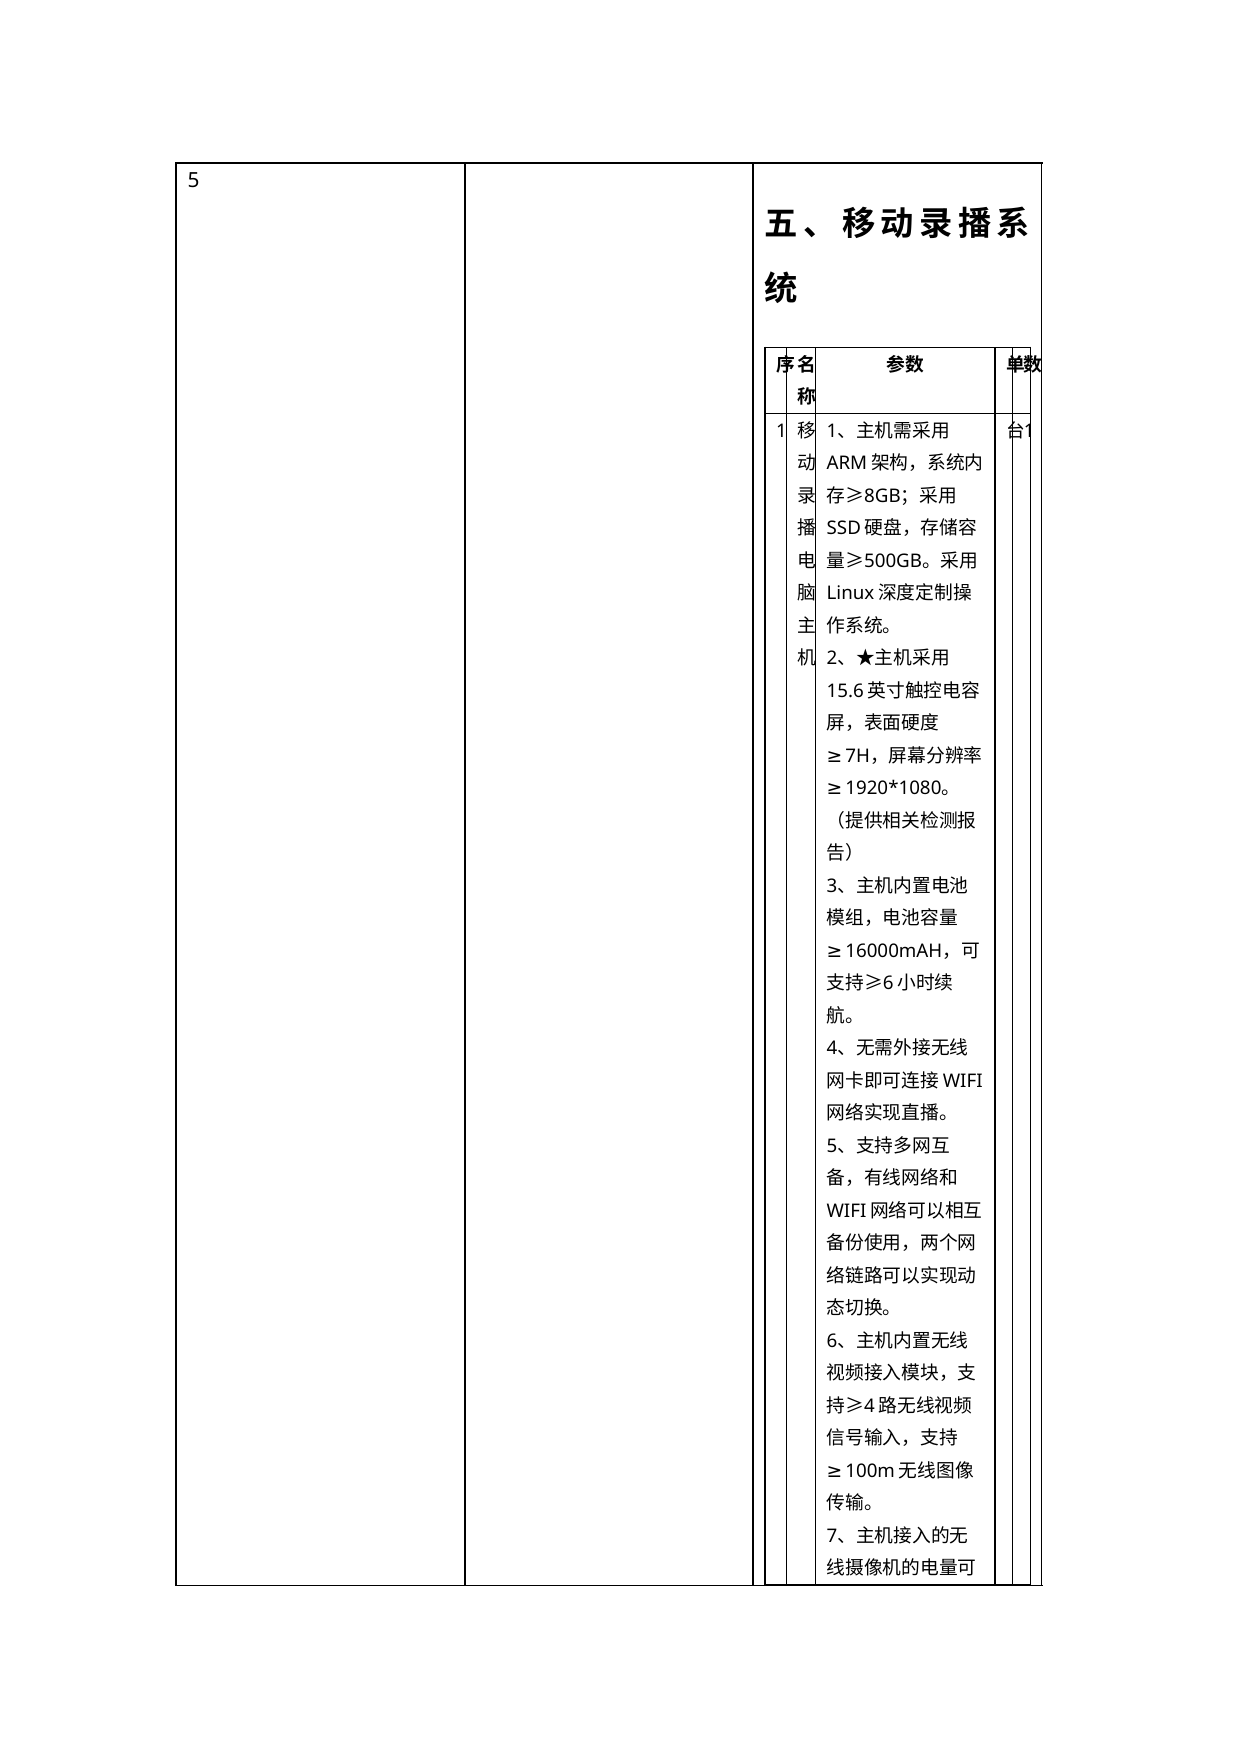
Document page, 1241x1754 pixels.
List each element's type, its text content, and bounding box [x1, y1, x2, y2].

table_cell 五、移动录播系统 [754, 164, 1041, 1585]
table_cell 5 [177, 164, 464, 1585]
table_cell [466, 164, 752, 1585]
